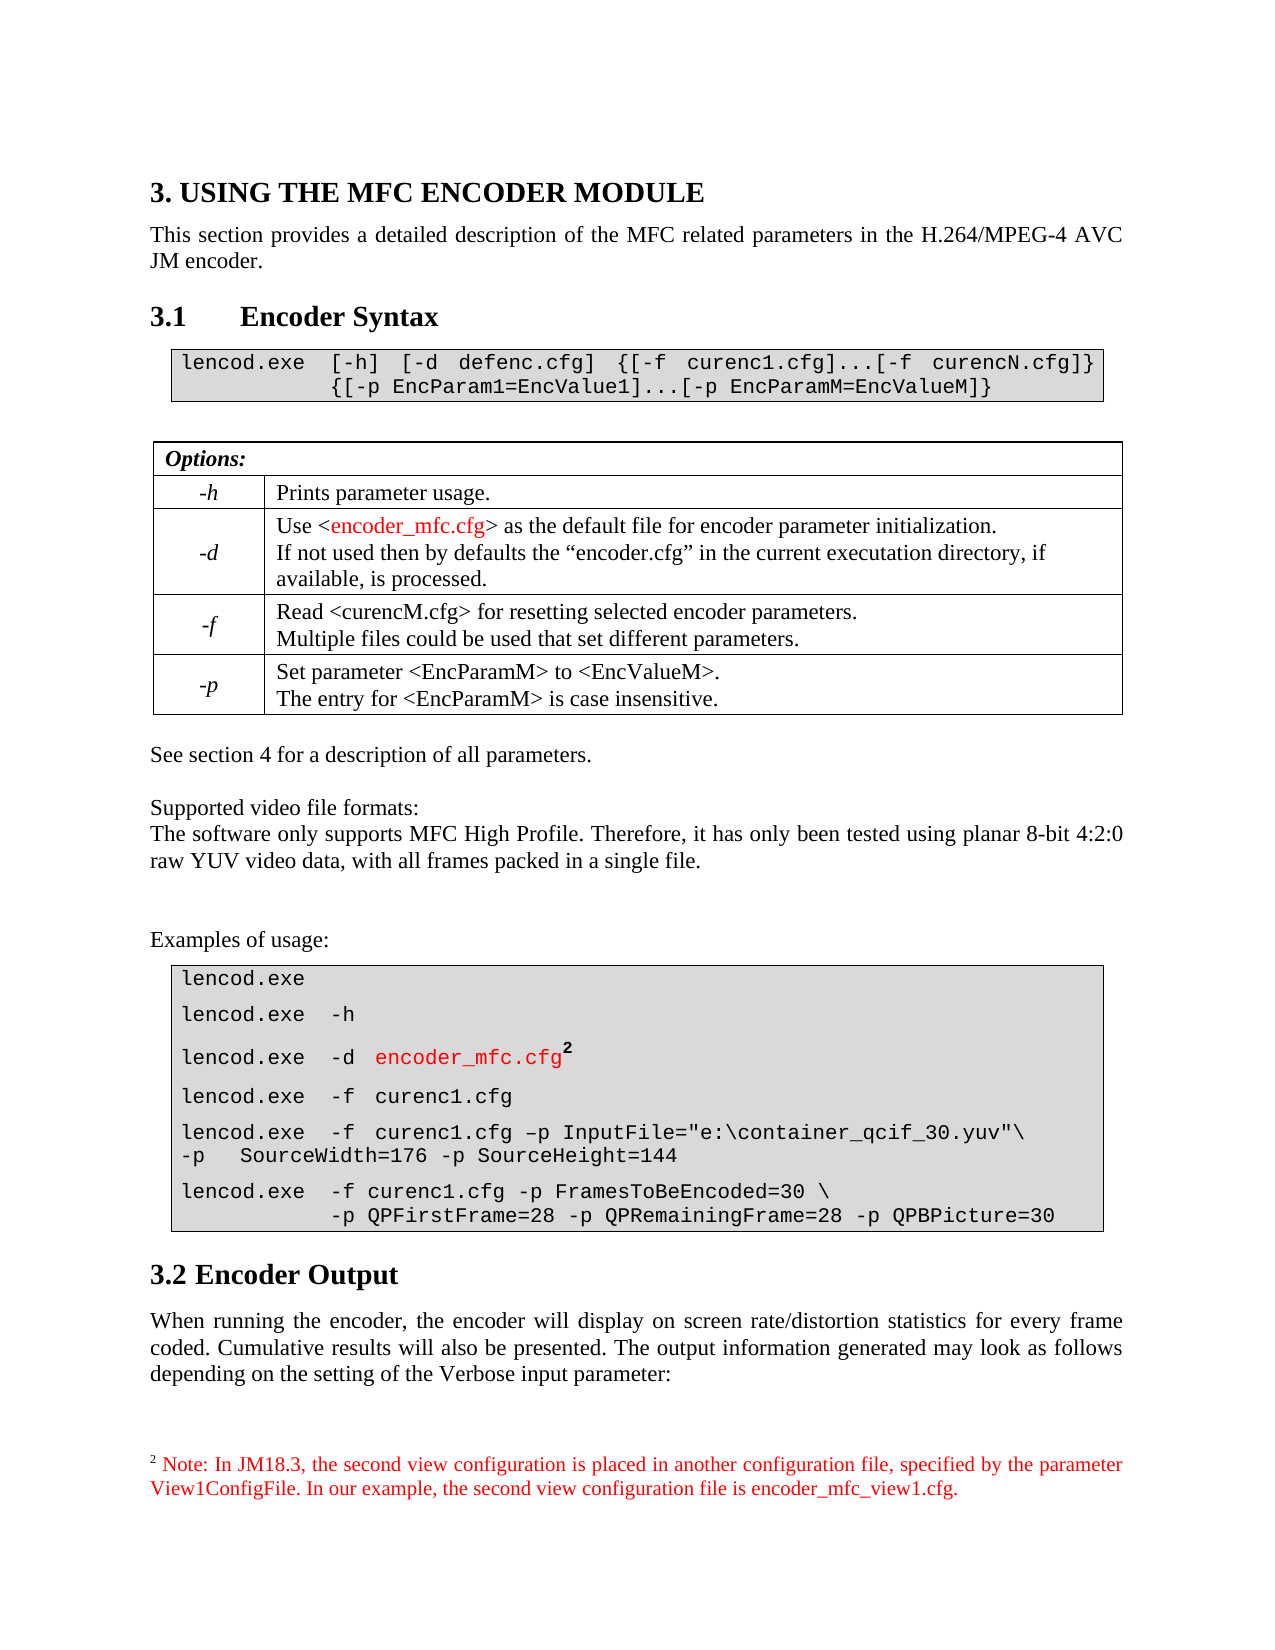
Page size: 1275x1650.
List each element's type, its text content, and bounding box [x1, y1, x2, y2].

text lencod.exe -d encoder_mfc.cfg [172, 1037, 1103, 1073]
table_cell Read <curencM.cfg> for resetting selected encoder parameters. Multiple files could be used that set different parameters. [265, 595, 1122, 654]
table_cell Set parameter <EncParamM> to <EncValueM>. The entry for <EncParamM> is case insensitive. [265, 655, 1122, 714]
table_cell -h [154, 476, 264, 508]
table_header Options: [154, 443, 1122, 475]
table_cell -d [154, 509, 264, 594]
table_cell Prints parameter usage. [265, 476, 1122, 508]
subtitle Encoder Output [150, 1257, 1125, 1291]
text lencod.exe -f curenc1.cfg –p InputFile="e:\container_qcif_30.yuv"\ -p SourceWidth=176 -p SourceHeight=144 [172, 1119, 1103, 1169]
text This section provides a detailed description of the MFC related parameters in the H.264/MPEG-4 AVC JM encoder. [150, 221, 1125, 274]
text The software only supports MFC High Profile. Therefore, it has only been tested using planar 8-bit 4:2:0 raw YUV video data, with all frames packed in a single file. [150, 820, 1125, 873]
subtitle Encoder Syntax [150, 299, 1125, 332]
table_cell -p [154, 655, 264, 714]
text See section 4 for a description of all parameters. [150, 741, 1125, 768]
text lencod.exe [-h] [-d defenc.cfg] {[-f curenc1.cfg]...[-f curencN.cfg]} {[-p EncParam1=EncValue1]...[-p EncParamM=EncValueM]} [172, 350, 1103, 401]
table_cell Use <encoder_mfc.cfg> as the default file for encoder parameter initialization. If not used then by defaults the “encoder.cfg” in the current executation directory, if available, is processed. [265, 509, 1122, 594]
text Examples of usage: [150, 926, 1125, 952]
table_cell -f [154, 595, 264, 654]
text lencod.exe -h [172, 1001, 1103, 1028]
text lencod.exe -f curenc1.cfg -p FramesToBeEncoded=30 \ -p QPFirstFrame=28 -p QPRemainingFrame=28 -p QPBPicture=30 [172, 1178, 1103, 1231]
text lencod.exe -f curenc1.cfg [172, 1082, 1103, 1109]
text When running the encoder, the encoder will display on screen rate/distortion statistics for every frame coded. Cumulative results will also be presented. The output information generated may look as follows depending on the setting of the Verbose input parameter: [150, 1307, 1125, 1386]
text Supported video file formats: [150, 794, 1125, 820]
text lencod.exe [172, 966, 1103, 991]
subtitle 3. Using The MFC Encoder Module [150, 175, 1125, 208]
